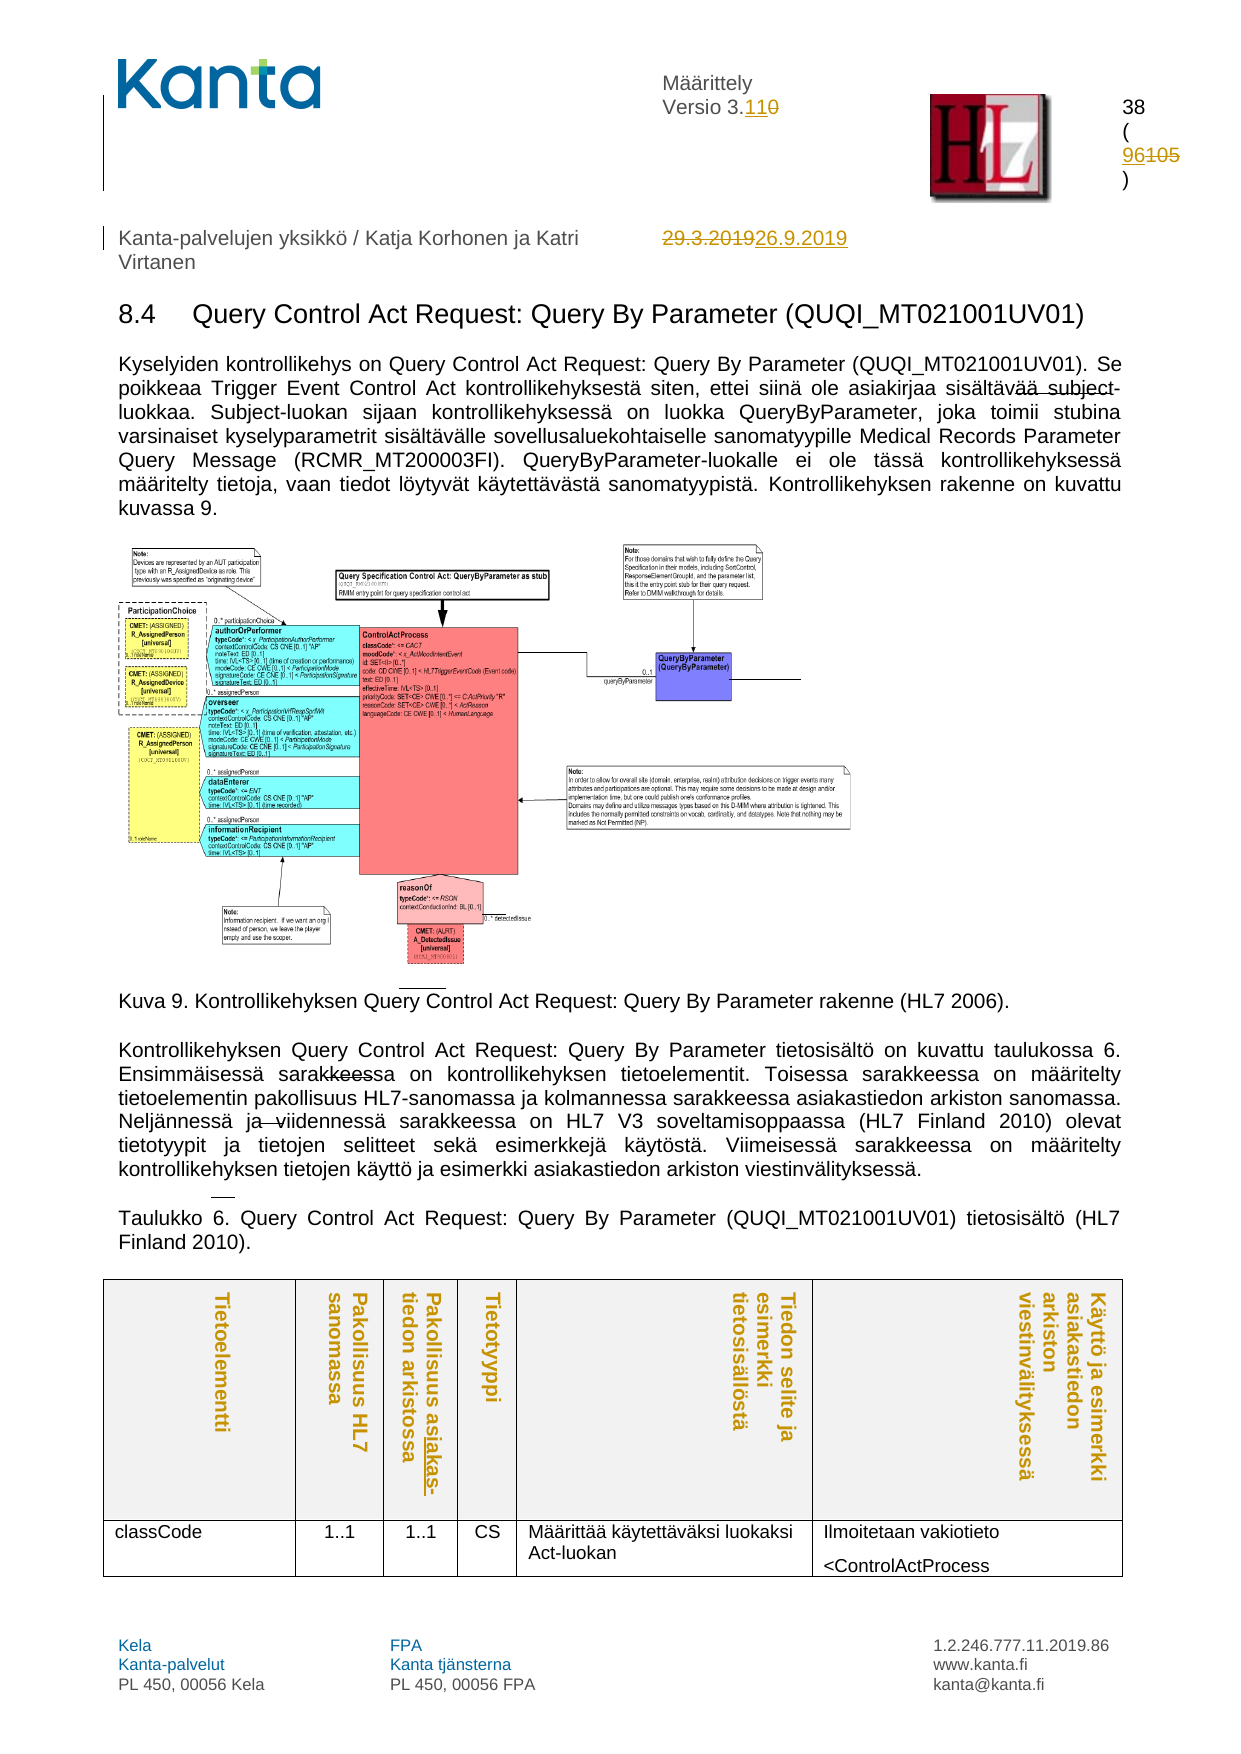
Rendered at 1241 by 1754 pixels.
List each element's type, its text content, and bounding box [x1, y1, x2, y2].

picture [930, 94, 1053, 203]
table_header Tiedon selite ja esimerkki tietosisällöstä [517, 1280, 812, 1519]
table_cell 1..1 [384, 1521, 457, 1576]
subtitle Query Control Act Request: Query By Parameter (QUQI_MT021001UV01) [118, 298, 1122, 329]
text Kuva 9. Kontrollikehyksen Query Control Act Request: Query By Parameter rakenne (HL7 2006). [118, 988, 1122, 1012]
table_header Pakollisuus as tiedon arkistossa [384, 1280, 457, 1519]
table_header Käyttö ja esimerkki asiakastiedon arkiston viestinvälityksessä [813, 1280, 1122, 1519]
text Kyselyiden kontrollikehys on Query Control Act Request: Query By Parameter (QUQI_MT021001UV01). Se poikkeaa Trigger Event Control Act kontrollikehyksestä siten, ettei siinä ole asiakirjaa sisältävää subject-luokkaa. Subject-luokan sijaan kontrollikehyksessä on luokka QueryByParameter, joka toimii stubina varsinaiset kyselyparametrit sisältävälle sovellusaluekohtaiselle sanomatyypille Medical Records Parameter Query Message (RCMR_MT200003FI). QueryByParameter-luokalle ei ole tässä kontrollikehyksessä määritelty tietoja, vaan tiedot löytyvät käytettävästä sanomatyypistä. Kontrollikehyksen rakenne on kuvattu kuvassa 9. [118, 352, 1122, 520]
picture [118, 544, 851, 964]
text Kontrollikehyksen Query Control Act Request: Query By Parameter tietosisältö on kuvattu taulukossa 6. Ensimmäisessä sarakkeessa on kontrollikehyksen tietoelementit. Toisessa sarakkeessa on määritelty tietoelementin pakollisuus HL7-sanomassa ja kolmannessa sarakkeessa asiakastiedon arkiston sanomassa. Neljännessä ja viidennessä sarakkeessa on HL7 V3 soveltamisoppaassa (HL7 Finland 2010) olevat tietotyypit ja tietojen selitteet sekä esimerkkejä käytöstä. Viimeisessä sarakkeessa on määritelty kontrollikehyksen tietojen käyttö ja esimerkki asiakastiedon arkiston viestinvälityksessä. [118, 1037, 1122, 1181]
table_header Tietoelementti [104, 1280, 295, 1519]
picture [118, 59, 321, 109]
table_header Tietotyyppi [458, 1280, 516, 1519]
table_cell 1..1 [296, 1521, 383, 1576]
table_header Pakollisuus HL7 sanomassa [296, 1280, 383, 1519]
table_cell classCode [104, 1521, 295, 1576]
text Taulukko 6. Query Control Act Request: Query By Parameter (QUQI_MT021001UV01) tietosisältö (HL7 Finland 2010). [118, 1206, 1122, 1254]
table_cell Ilmoitetaan vakiotieto <ControlActProcess classCode=”CACT” moodCode=”EVN”> [813, 1521, 1122, 1576]
table_cell Määrittää käytettäväksi luokaksi Act-luokan classCode=”CACT” (vakio) <ControlActProcess classCode=”CACT” moodCode=”EVN”> [517, 1521, 812, 1576]
table_cell CS [458, 1521, 516, 1576]
